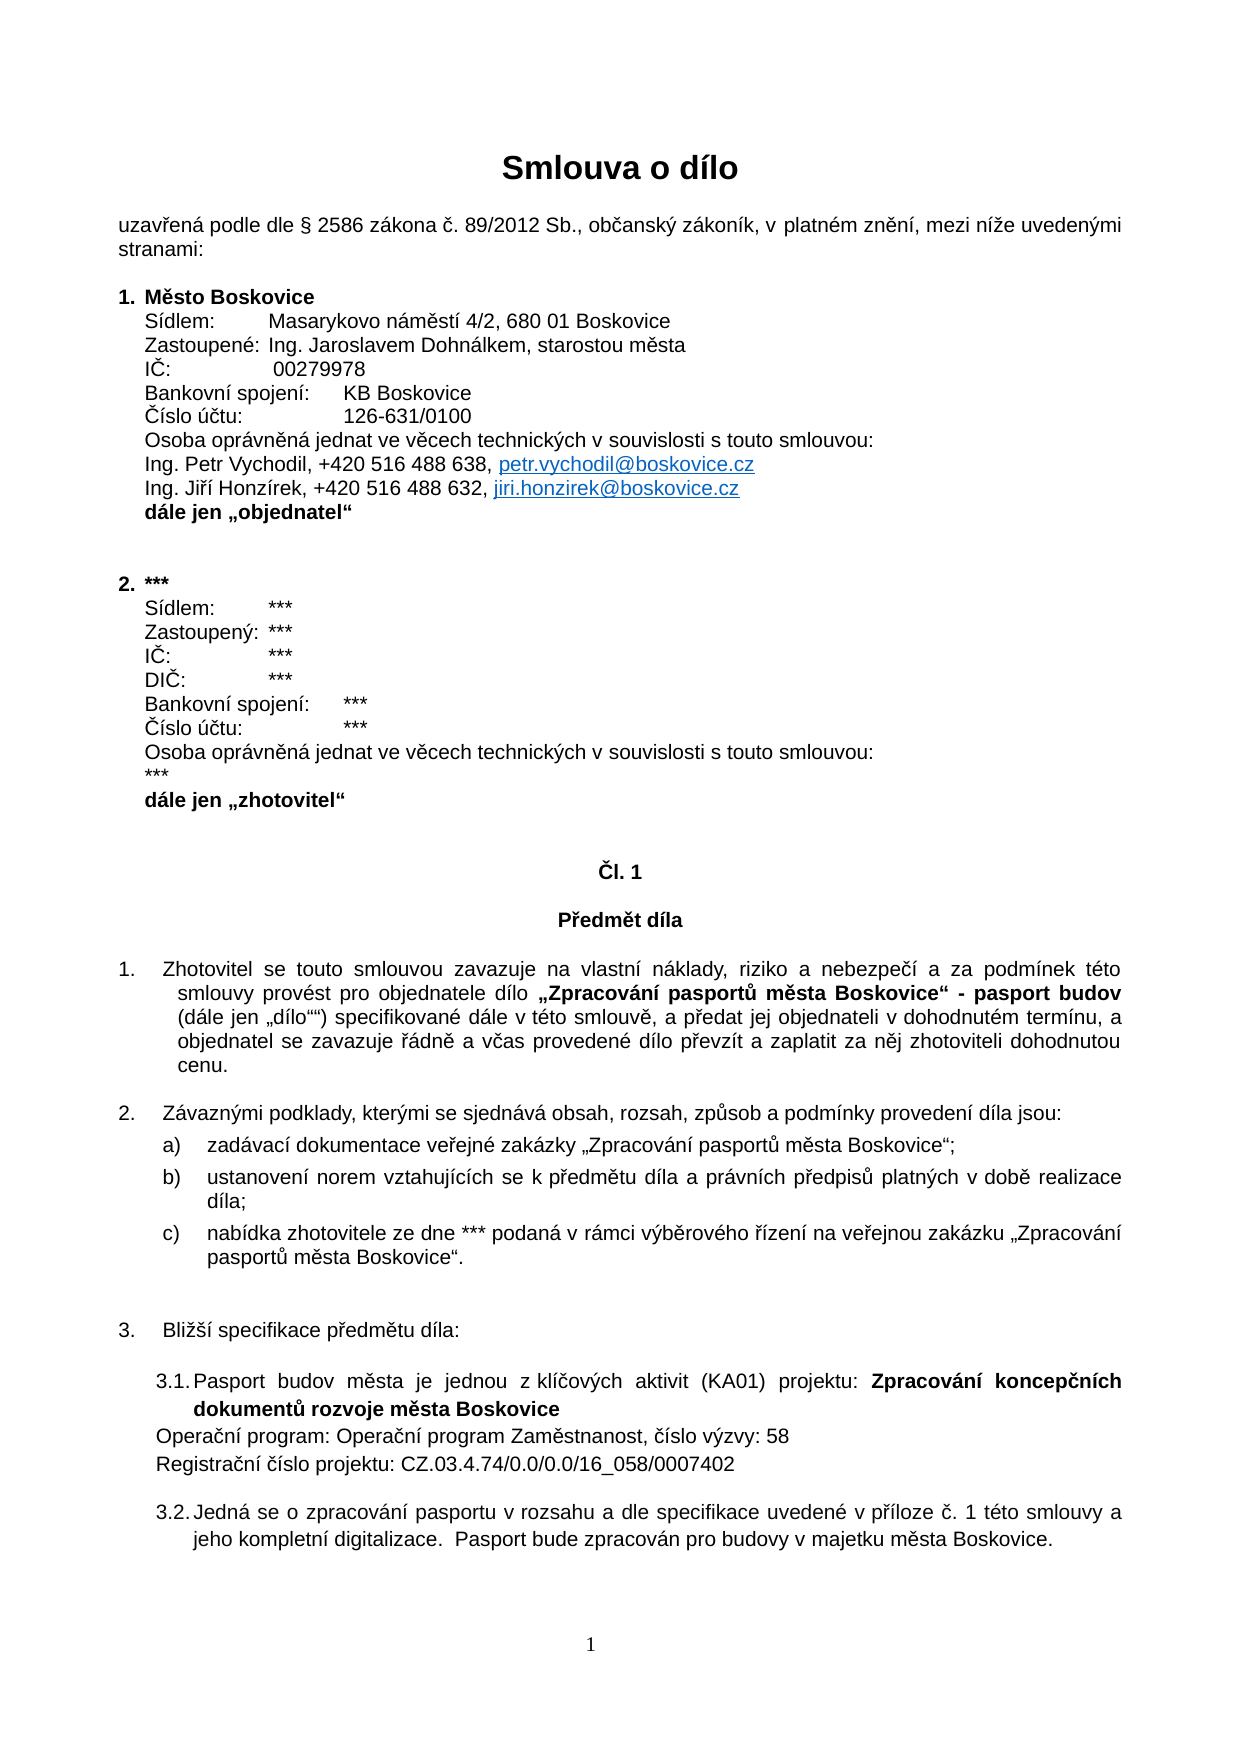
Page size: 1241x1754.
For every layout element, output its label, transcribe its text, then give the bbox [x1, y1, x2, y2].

text 2. *** [118, 572, 1122, 596]
list Pasport budov města je jednou z klíčových aktivit (KA01) projektu: Zpracování koncepčních dokumentů rozvoje města Boskovice [156, 1369, 1122, 1420]
text Předmět díla [118, 908, 1122, 932]
text Čl. 1 [118, 860, 1122, 884]
text Zastoupený: *** [118, 620, 1122, 644]
text IČ: *** [118, 644, 1122, 668]
text Osoba oprávněná jednat ve věcech technických v souvislosti s touto smlouvou: [118, 428, 1122, 452]
list zadávací dokumentace veřejné zakázky „Zpracování pasportů města Boskovice“; [162, 1133, 1122, 1157]
list Jedná se o zpracování pasportu v rozsahu a dle specifikace uvedené v příloze č. 1 této smlouvy a jeho kompletní digitalizace. Pasport bude zpracován pro budovy v majetku města Boskovice. [156, 1500, 1122, 1551]
list Závaznými podklady, kterými se sjednává obsah, rozsah, způsob a podmínky provedení díla jsou: [118, 1100, 1122, 1124]
list Bližší specifikace předmětu díla: [118, 1317, 1122, 1341]
list Zhotovitel se touto smlouvou zavazuje na vlastní náklady, riziko a nebezpečí a za podmínek této smlouvy provést pro objednatele dílo „Zpracování pasportů města Boskovice“ - pasport budov (dále jen „dílo““) specifikované dále v této smlouvě, a předat jej objednateli v dohodnutém termínu, a objednatel se zavazuje řádně a včas provedené dílo převzít a zaplatit za něj zhotoviteli dohodnutou cenu. [118, 957, 1122, 1076]
text Číslo účtu: 126-631/0100 [118, 404, 1122, 428]
text Číslo účtu: *** [118, 716, 1122, 740]
text Zastoupené: Ing. Jaroslavem Dohnálkem, starostou města [118, 332, 1122, 356]
text 1. Město Boskovice [118, 284, 1122, 308]
text IČ: 00279978 [118, 356, 1122, 380]
text *** [118, 764, 1122, 788]
text Ing. Jiří Honzírek, +420 516 488 632, jiri.honzirek@boskovice.cz [118, 476, 1122, 500]
text DIČ: *** [118, 668, 1122, 692]
list ustanovení norem vztahujících se k předmětu díla a právních předpisů platných v době realizace díla; [162, 1165, 1122, 1213]
text Operační program: Operační program Zaměstnanost, číslo výzvy: 58 [118, 1424, 1122, 1448]
text Ing. Petr Vychodil, +420 516 488 638, petr.vychodil@boskovice.cz [118, 452, 1122, 476]
text uzavřená podle dle § 2586 zákona č. 89/2012 Sb., občanský zákoník, v platném znění, mezi níže uvedenými stranami: [118, 213, 1122, 261]
text Bankovní spojení: KB Boskovice [118, 380, 1122, 404]
text dále jen „zhotovitel“ [118, 788, 1122, 812]
text Sídlem: *** [118, 596, 1122, 620]
text Smlouva o dílo [118, 148, 1122, 186]
text Bankovní spojení: *** [118, 692, 1122, 716]
text Sídlem: Masarykovo náměstí 4/2, 680 01 Boskovice [118, 308, 1122, 332]
list nabídka zhotovitele ze dne *** podaná v rámci výběrového řízení na veřejnou zakázku „Zpracování pasportů města Boskovice“. [162, 1221, 1122, 1269]
text Registrační číslo projektu: CZ.03.4.74/0.0/0.0/16_058/0007402 [118, 1451, 1122, 1475]
text dále jen „objednatel“ [118, 500, 1122, 524]
text Osoba oprávněná jednat ve věcech technických v souvislosti s touto smlouvou: [118, 740, 1122, 764]
